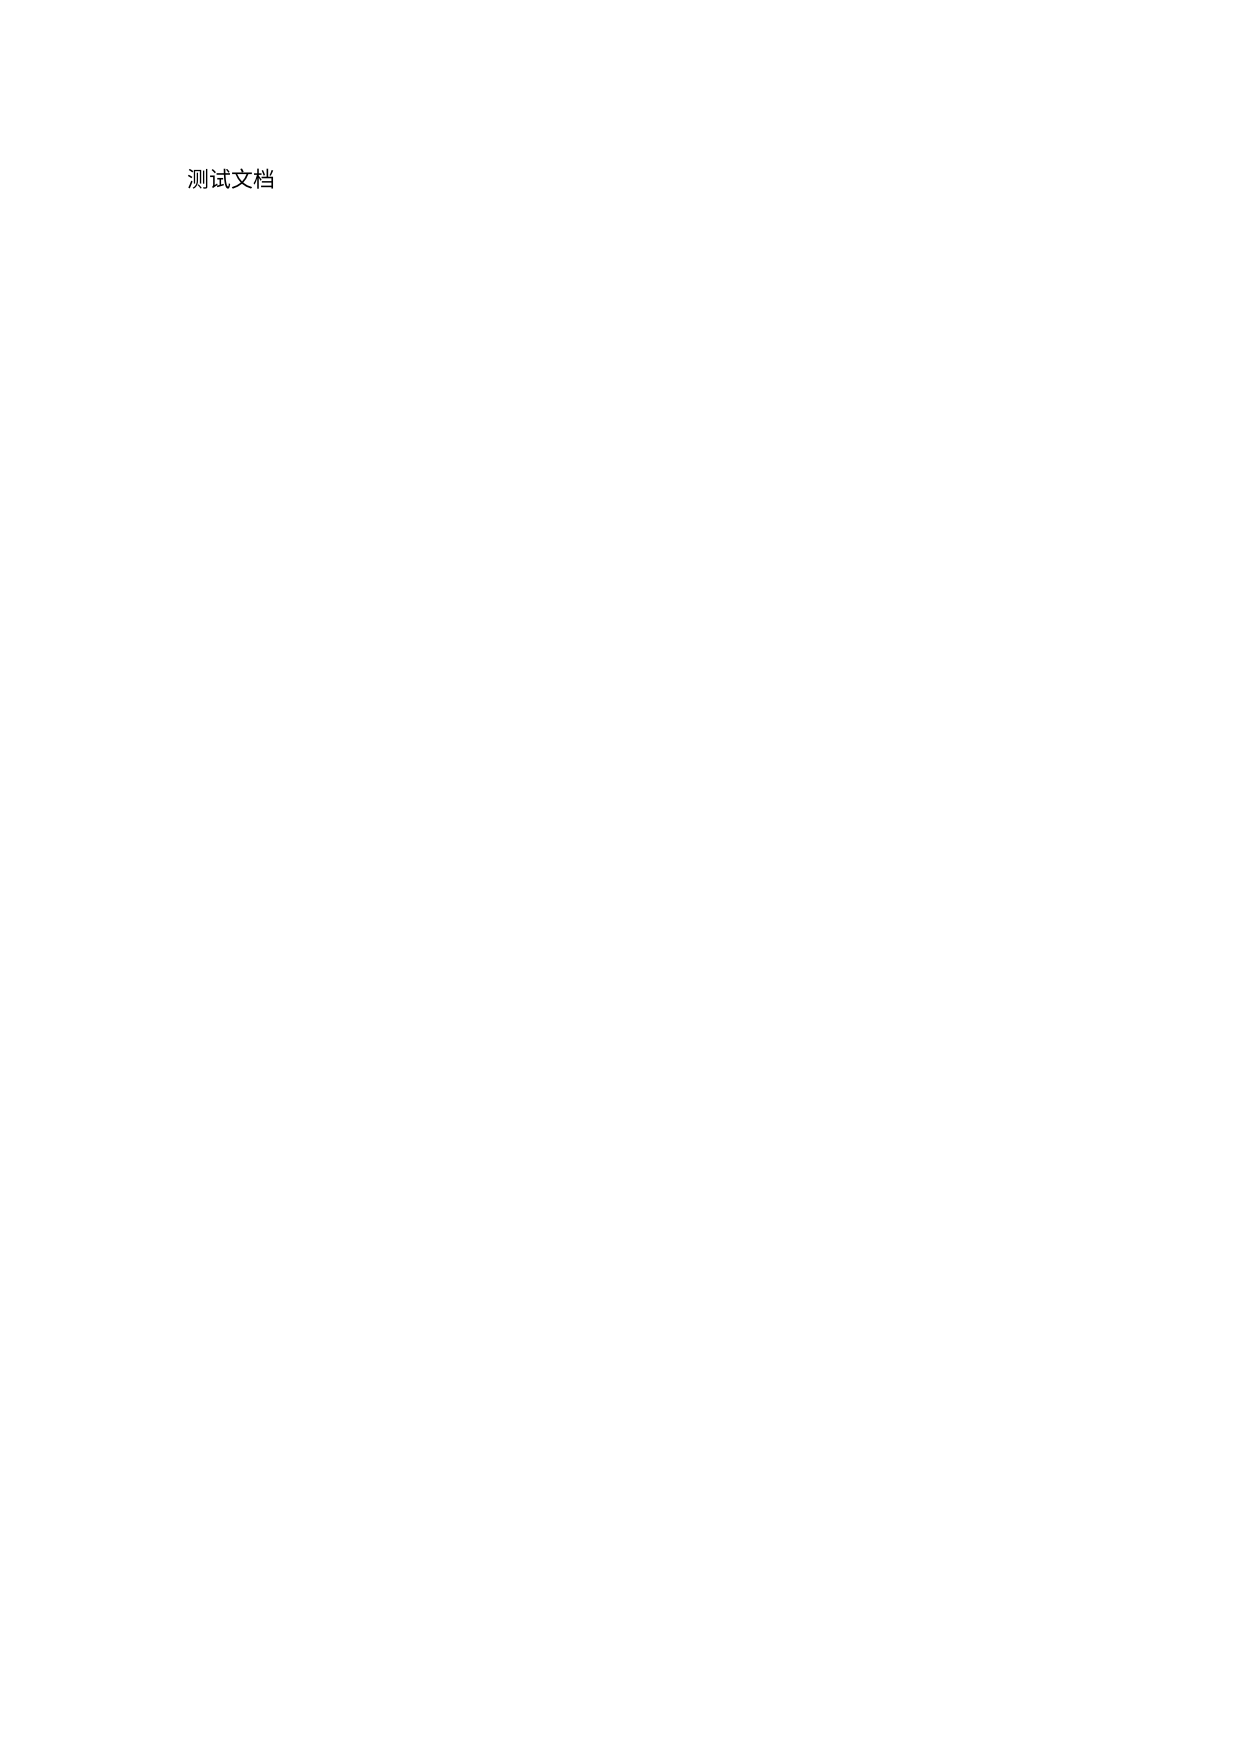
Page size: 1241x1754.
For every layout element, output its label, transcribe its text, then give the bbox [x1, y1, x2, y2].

text 测试文档 [187, 162, 1053, 194]
